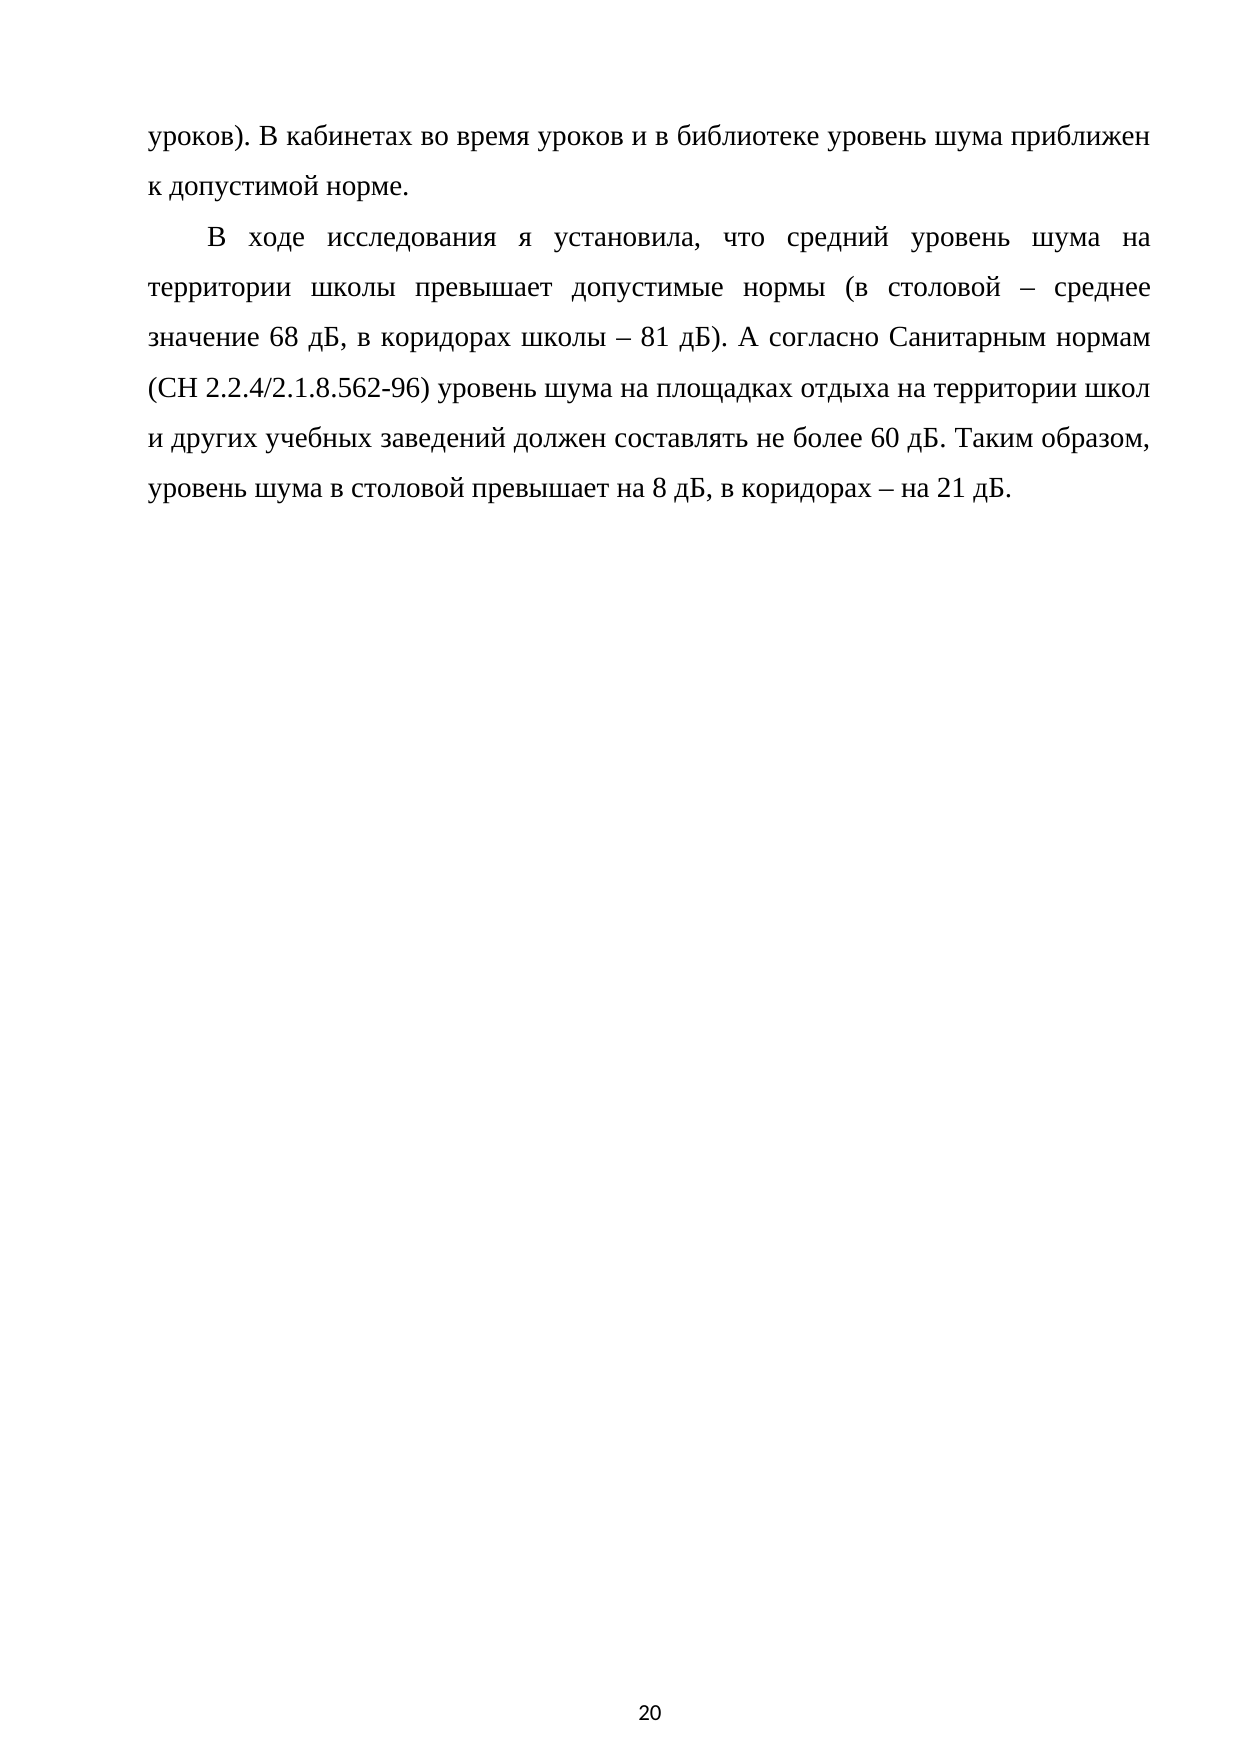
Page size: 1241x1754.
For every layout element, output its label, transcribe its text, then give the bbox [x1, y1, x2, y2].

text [148, 118, 1152, 202]
text В ходе исследования я установила, что средний уровень шума на территории школы превышает допустимые нормы (в столовой – среднее значение 68 дБ, в коридорах школы – 81 дБ). А согласно Санитарным нормам (СН 2.2.4/2.1.8.562-96) уровень шума на площадках отдыха на территории школ и других учебных заведений должен составлять не более 60 дБ. Таким образом, уровень шума в столовой превышает на 8 дБ, в коридорах – на 21 дБ. [148, 219, 1152, 504]
